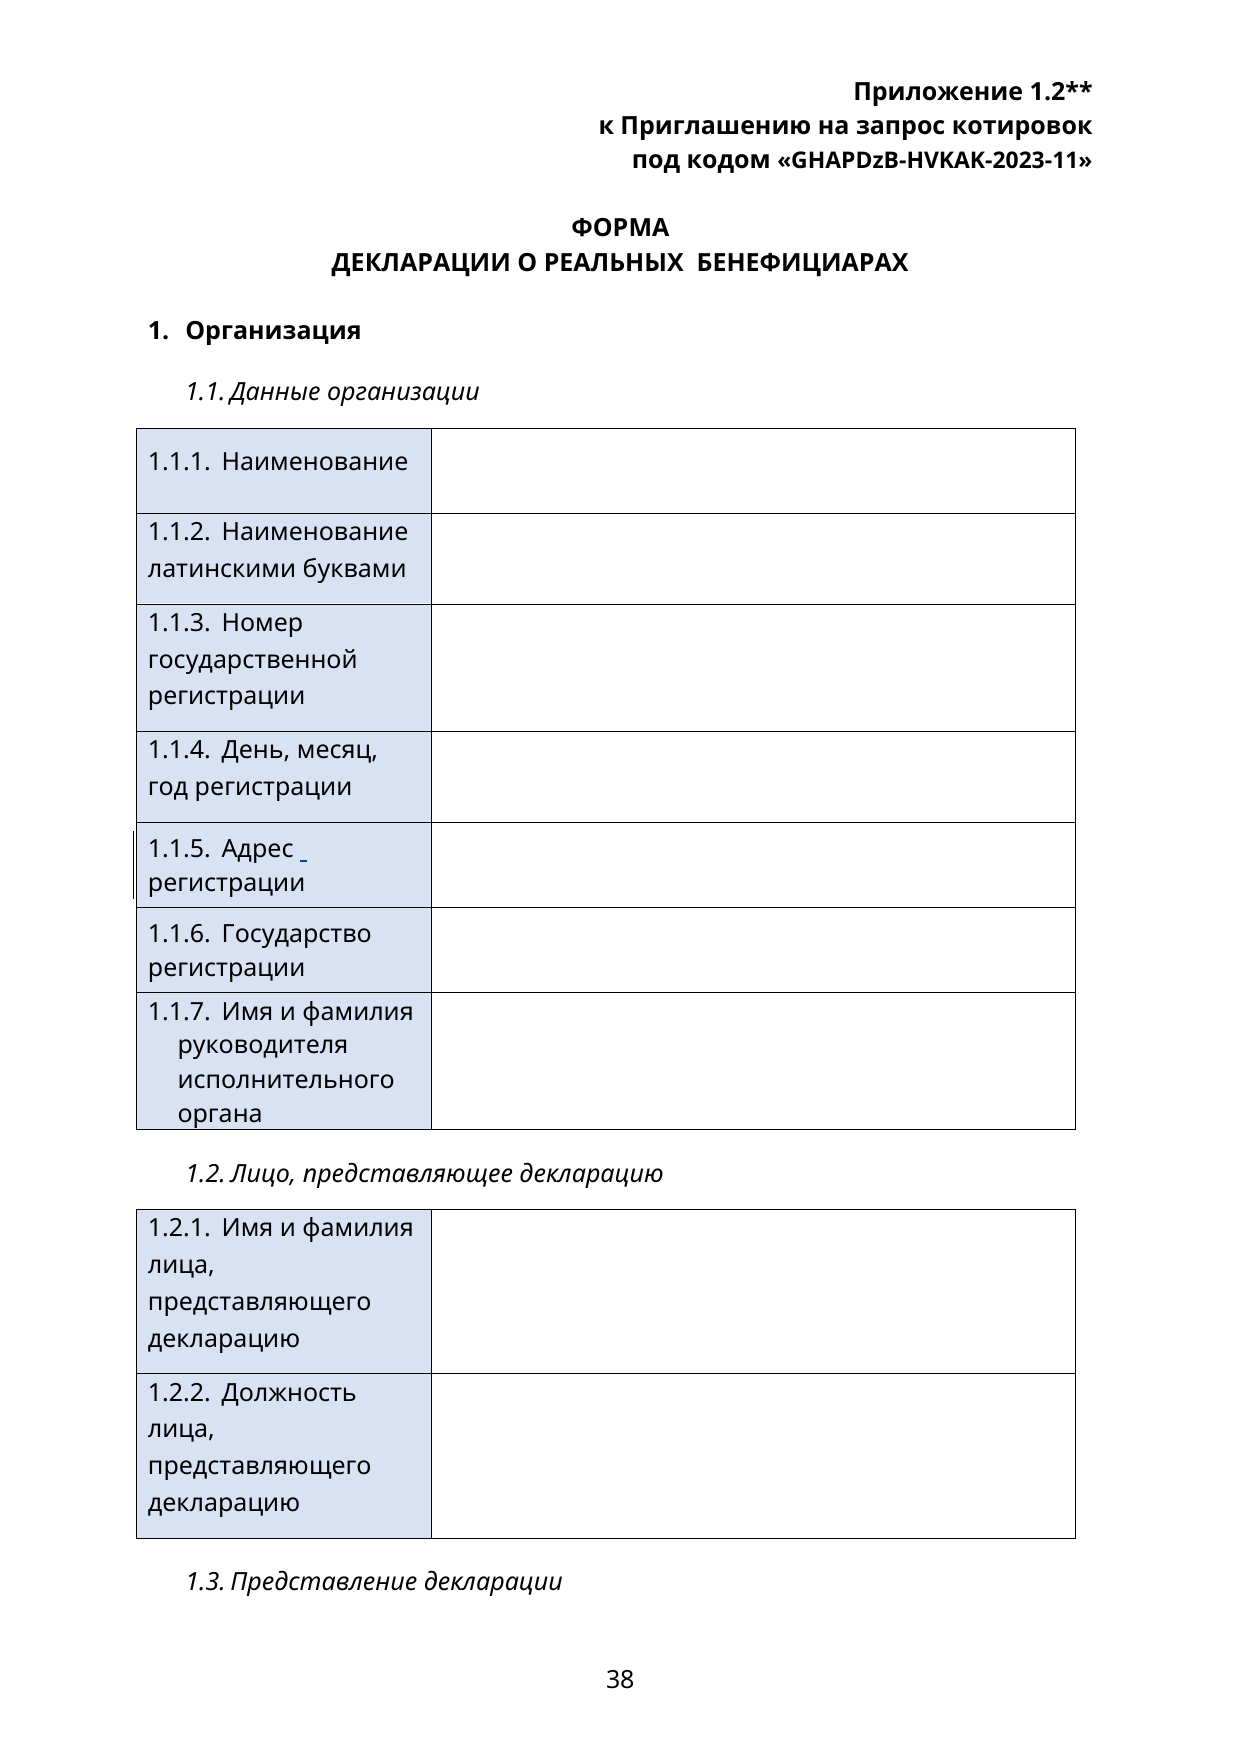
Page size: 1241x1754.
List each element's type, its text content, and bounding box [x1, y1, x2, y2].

list Представление декларации [185, 1564, 1092, 1598]
table_cell Наименование латинскими буквами [137, 514, 431, 603]
table_cell [432, 823, 1075, 907]
table_cell Имя и фамилия руководителя исполнительного органа [137, 993, 431, 1129]
table_cell Должность лица, представляющего декларацию [137, 1374, 431, 1538]
table_header Наименование [137, 429, 431, 513]
list Данные организации [185, 374, 1092, 408]
table_header [432, 1210, 1075, 1373]
table_cell Государство регистрации [137, 908, 431, 992]
table_cell [432, 993, 1075, 1129]
list Организация [148, 312, 1092, 346]
table_cell [432, 605, 1075, 731]
table_cell [432, 514, 1075, 603]
table_cell [432, 908, 1075, 992]
table_header [432, 429, 1075, 513]
text ФОРМА [148, 210, 1092, 244]
table_cell Адрес регистрации [137, 823, 431, 907]
table_cell День, месяц, год регистрации [137, 732, 431, 822]
text ДЕКЛАРАЦИИ О РЕАЛЬНЫХ БЕНЕФИЦИАРАХ [148, 244, 1092, 278]
table_cell [432, 1374, 1075, 1538]
table_cell [432, 732, 1075, 822]
table_cell Номер государственной регистрации [137, 605, 431, 731]
list Лицо, представляющее декларацию [185, 1155, 1092, 1189]
table_header Имя и фамилия лица, представляющего декларацию [137, 1210, 431, 1373]
text к Приглашению на запрос котировок под кодом «GHAPDzB-HVKAK-2023-11» [148, 108, 1092, 176]
text Приложение 1.2** [148, 74, 1092, 108]
